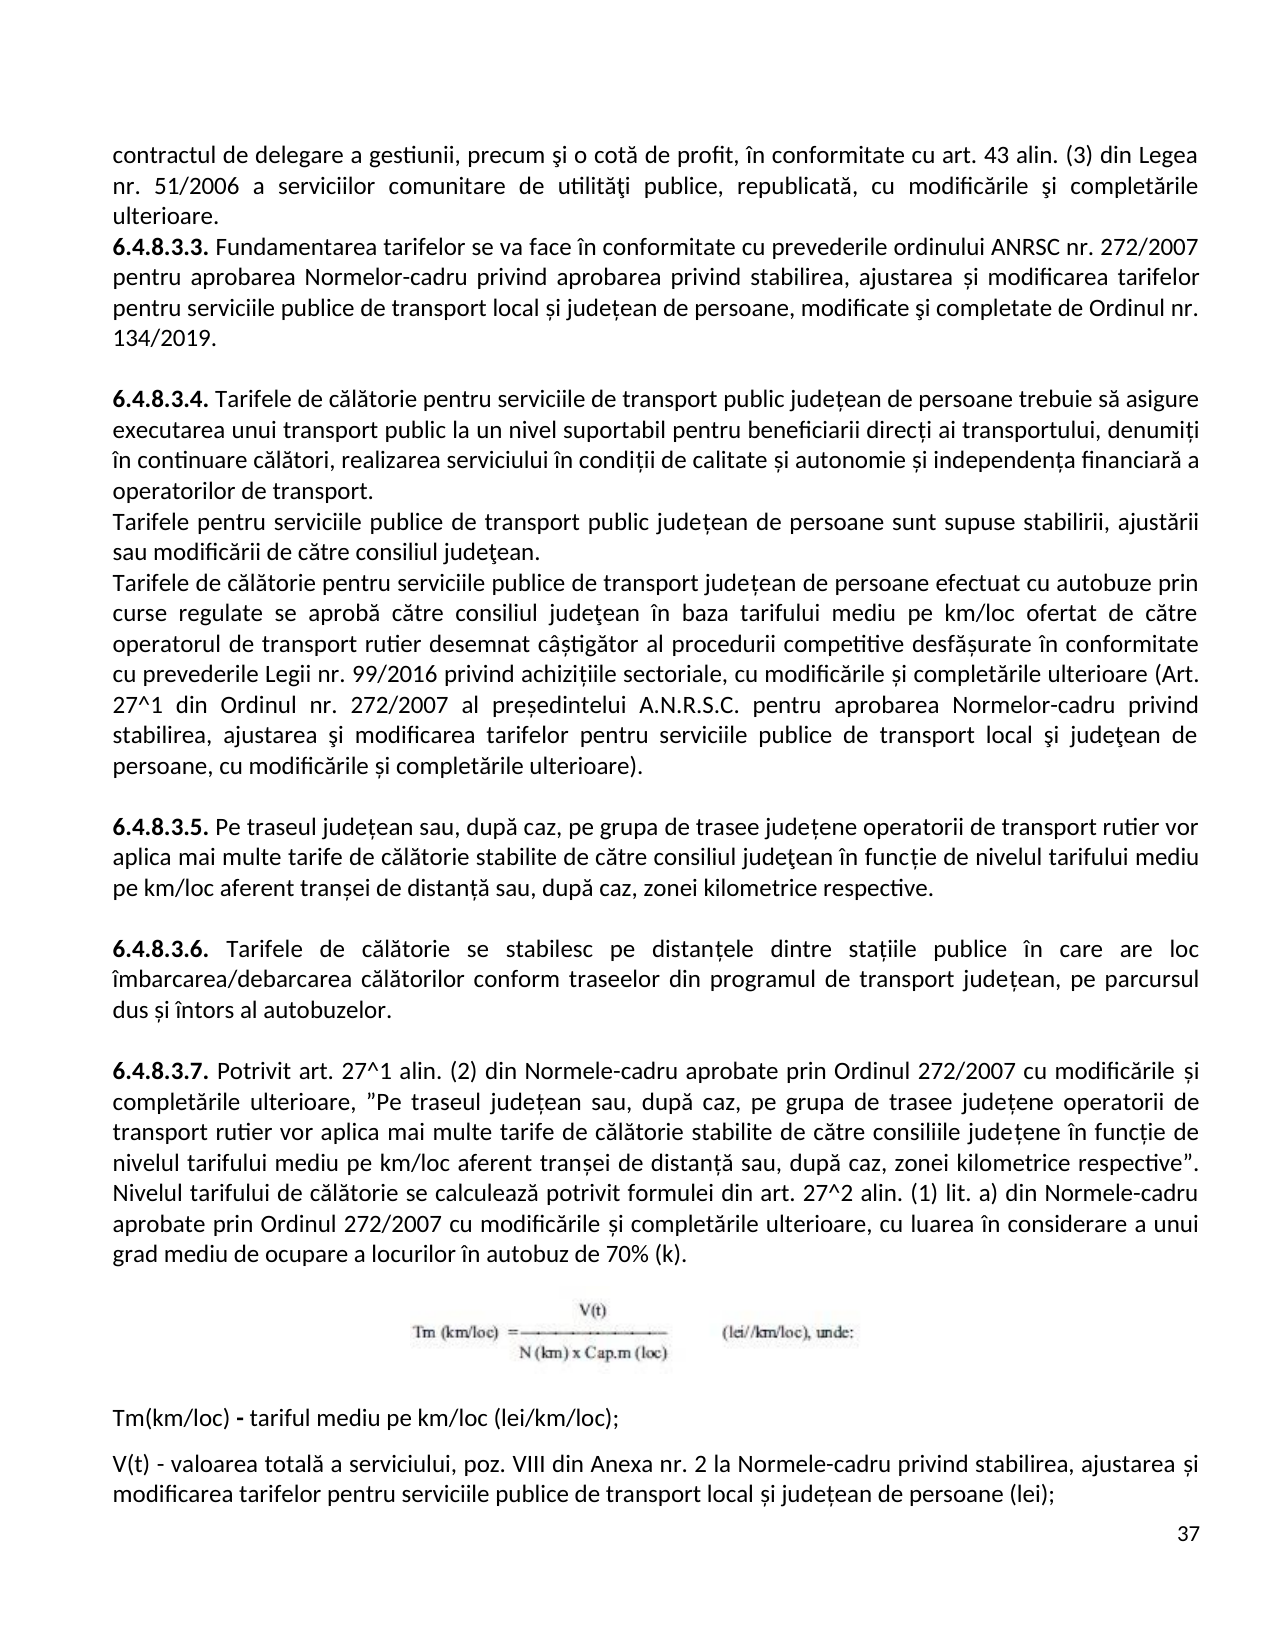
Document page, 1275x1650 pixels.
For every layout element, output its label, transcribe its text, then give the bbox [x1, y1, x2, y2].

text 6.4.8.3.4. Tarifele de călătorie pentru serviciile de transport public județean de persoane trebuie să asigure executarea unui transport public la un nivel suportabil pentru beneficiarii direcți ai transportului, denumiți în continuare călători, realizarea serviciului în condiții de calitate și autonomie și independența financiară a operatorilor de transport. [112, 384, 1200, 506]
picture [410, 1286, 865, 1374]
text 6.4.8.3.3. Fundamentarea tarifelor se va face în conformitate cu prevederile ordinului ANRSC nr. 272/2007 pentru aprobarea Normelor-cadru privind aprobarea privind stabilirea, ajustarea și modificarea tarifelor pentru serviciile publice de transport local și județean de persoane, modificate şi completate de Ordinul nr. 134/2019. [112, 231, 1200, 353]
text 6.4.8.3.6. Tarifele de călătorie se stabilesc pe distanțele dintre stațiile publice în care are loc îmbarcarea/debarcarea călătorilor conform traseelor din programul de transport județean, pe parcursul dus și întors al autobuzelor. [112, 933, 1200, 1024]
text Tarifele de călătorie pentru serviciile publice de transport județean de persoane efectuat cu autobuze prin curse regulate se aprobă către consiliul judeţean în baza tarifului mediu pe km/loc ofertat de către operatorul de transport rutier desemnat câștigător al procedurii competitive desfășurate în conformitate cu prevederile Legii nr. 99/2016 privind achizițiile sectoriale, cu modificările și completările ulterioare (Art. 27^1 din Ordinul nr. 272/2007 al președintelui A.N.R.S.C. pentru aprobarea Normelor-cadru privind stabilirea, ajustarea şi modificarea tarifelor pentru serviciile publice de transport local şi judeţean de persoane, cu modificările și completările ulterioare). [112, 567, 1200, 780]
text 6.4.8.3.5. Pe traseul județean sau, după caz, pe grupa de trasee județene operatorii de transport rutier vor aplica mai multe tarife de călătorie stabilite de către consiliul judeţean în funcție de nivelul tarifului mediu pe km/loc aferent tranșei de distanță sau, după caz, zonei kilometrice respective. [112, 811, 1200, 902]
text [112, 139, 1200, 231]
text V(t) - valoarea totală a serviciului, poz. VIII din Anexa nr. 2 la Normele-cadru privind stabilirea, ajustarea și modificarea tarifelor pentru serviciile publice de transport local și județean de persoane (lei); [112, 1448, 1200, 1509]
text Tm(km/loc) - tariful mediu pe km/loc (lei/km/loc); [112, 1402, 1200, 1432]
text Tarifele pentru serviciile publice de transport public județean de persoane sunt supuse stabilirii, ajustării sau modificării de către consiliul judeţean. [112, 506, 1200, 567]
text 6.4.8.3.7. Potrivit art. 27^1 alin. (2) din Normele-cadru aprobate prin Ordinul 272/2007 cu modificările și completările ulterioare, ”Pe traseul județean sau, după caz, pe grupa de trasee județene operatorii de transport rutier vor aplica mai multe tarife de călătorie stabilite de către consiliile județene în funcție de nivelul tarifului mediu pe km/loc aferent tranșei de distanță sau, după caz, zonei kilometrice respective”. Nivelul tarifului de călătorie se calculează potrivit formulei din art. 27^2 alin. (1) lit. a) din Normele-cadru aprobate prin Ordinul 272/2007 cu modificările și completările ulterioare, cu luarea în considerare a unui grad mediu de ocupare a locurilor în autobuz de 70% (k). [112, 1055, 1200, 1269]
